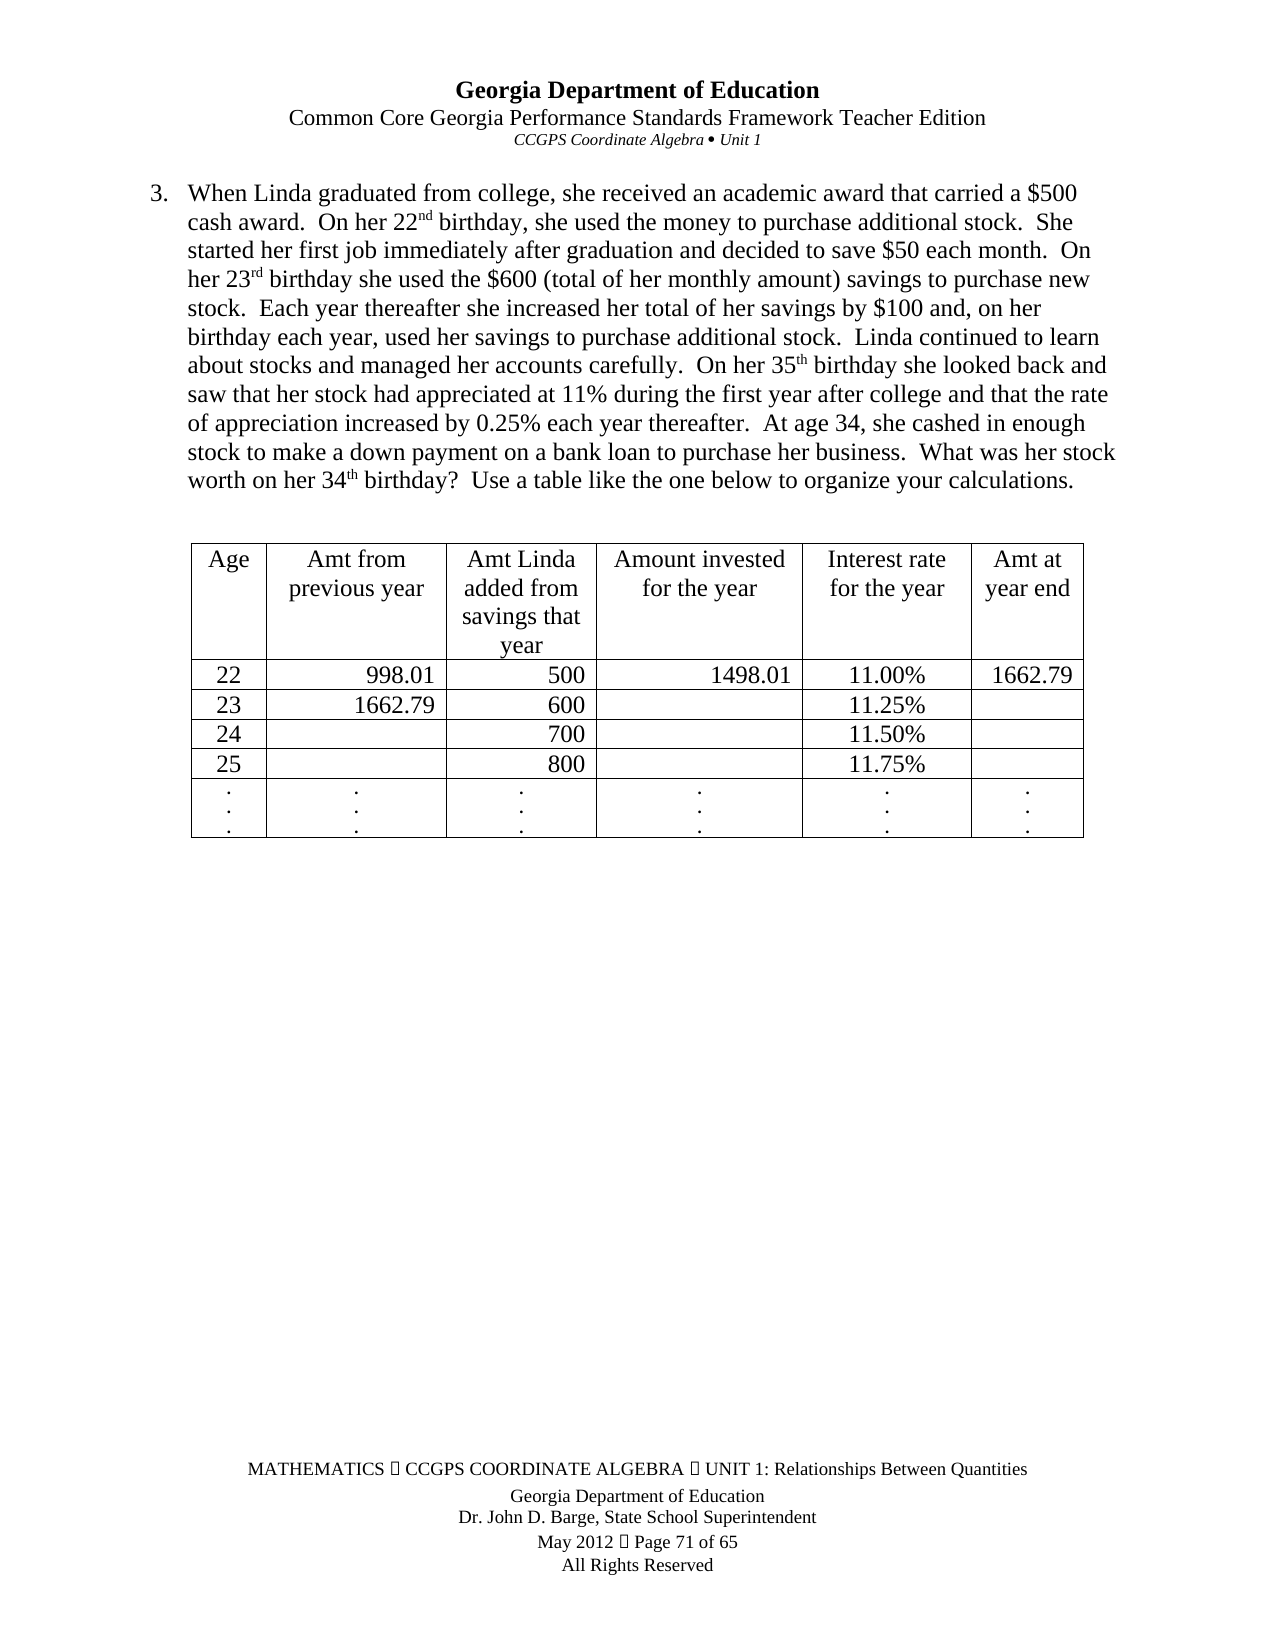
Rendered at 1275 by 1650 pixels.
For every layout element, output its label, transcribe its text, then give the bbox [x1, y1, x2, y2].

table_cell [972, 749, 1083, 778]
table_cell 11.50% [803, 720, 971, 748]
table_cell . . . [267, 779, 446, 837]
table_cell 11.00% [803, 660, 971, 689]
table_header Amt at year end [972, 544, 1083, 659]
table_cell . . . [447, 779, 596, 837]
table_header Amount invested for the year [597, 544, 802, 659]
table_cell [267, 720, 446, 748]
table_cell 23 [192, 690, 266, 718]
table_cell 24 [192, 720, 266, 748]
table_cell 500 [447, 660, 596, 689]
table_cell 1498.01 [597, 660, 802, 689]
table_cell 700 [447, 720, 596, 748]
table_cell 11.25% [803, 690, 971, 718]
table_cell . . . [597, 779, 802, 837]
table_cell . . . [192, 779, 266, 837]
table_cell 600 [447, 690, 596, 718]
table_cell [267, 749, 446, 778]
table_cell 1662.79 [972, 660, 1083, 689]
table_cell 998.01 [267, 660, 446, 689]
table_header Amt from previous year [267, 544, 446, 659]
list When Linda graduated from college, she received an academic award that carried a $500 cash award. On her 22nd birthday, she used the money to purchase additional stock. She started her first job immediately after graduation and decided to save $50 each month. On her 23rd birthday she used the $600 (total of her monthly amount) savings to purchase new stock. Each year thereafter she increased her total of her savings by $100 and, on her birthday each year, used her savings to purchase additional stock. Linda continued to learn about stocks and managed her accounts carefully. On her 35th birthday she looked back and saw that her stock had appreciated at 11% during the first year after college and that the rate of appreciation increased by 0.25% each year thereafter. At age 34, she cashed in enough stock to make a down payment on a bank loan to purchase her business. What was her stock worth on her 34th birthday? Use a table like the one below to organize your calculations. [150, 178, 1125, 494]
table_cell [972, 690, 1083, 718]
table_cell [597, 690, 802, 718]
table_cell 22 [192, 660, 266, 689]
table_cell [972, 720, 1083, 748]
table_header Amt Linda added from savings that year [447, 544, 596, 659]
table_cell 25 [192, 749, 266, 778]
table_header Age [192, 544, 266, 659]
table_cell . . . [803, 779, 971, 837]
table_cell [597, 720, 802, 748]
table_cell 11.75% [803, 749, 971, 778]
table_cell 800 [447, 749, 596, 778]
table_header Interest rate for the year [803, 544, 971, 659]
table_cell 1662.79 [267, 690, 446, 718]
table_cell . . . [972, 779, 1083, 837]
table_cell [597, 749, 802, 778]
